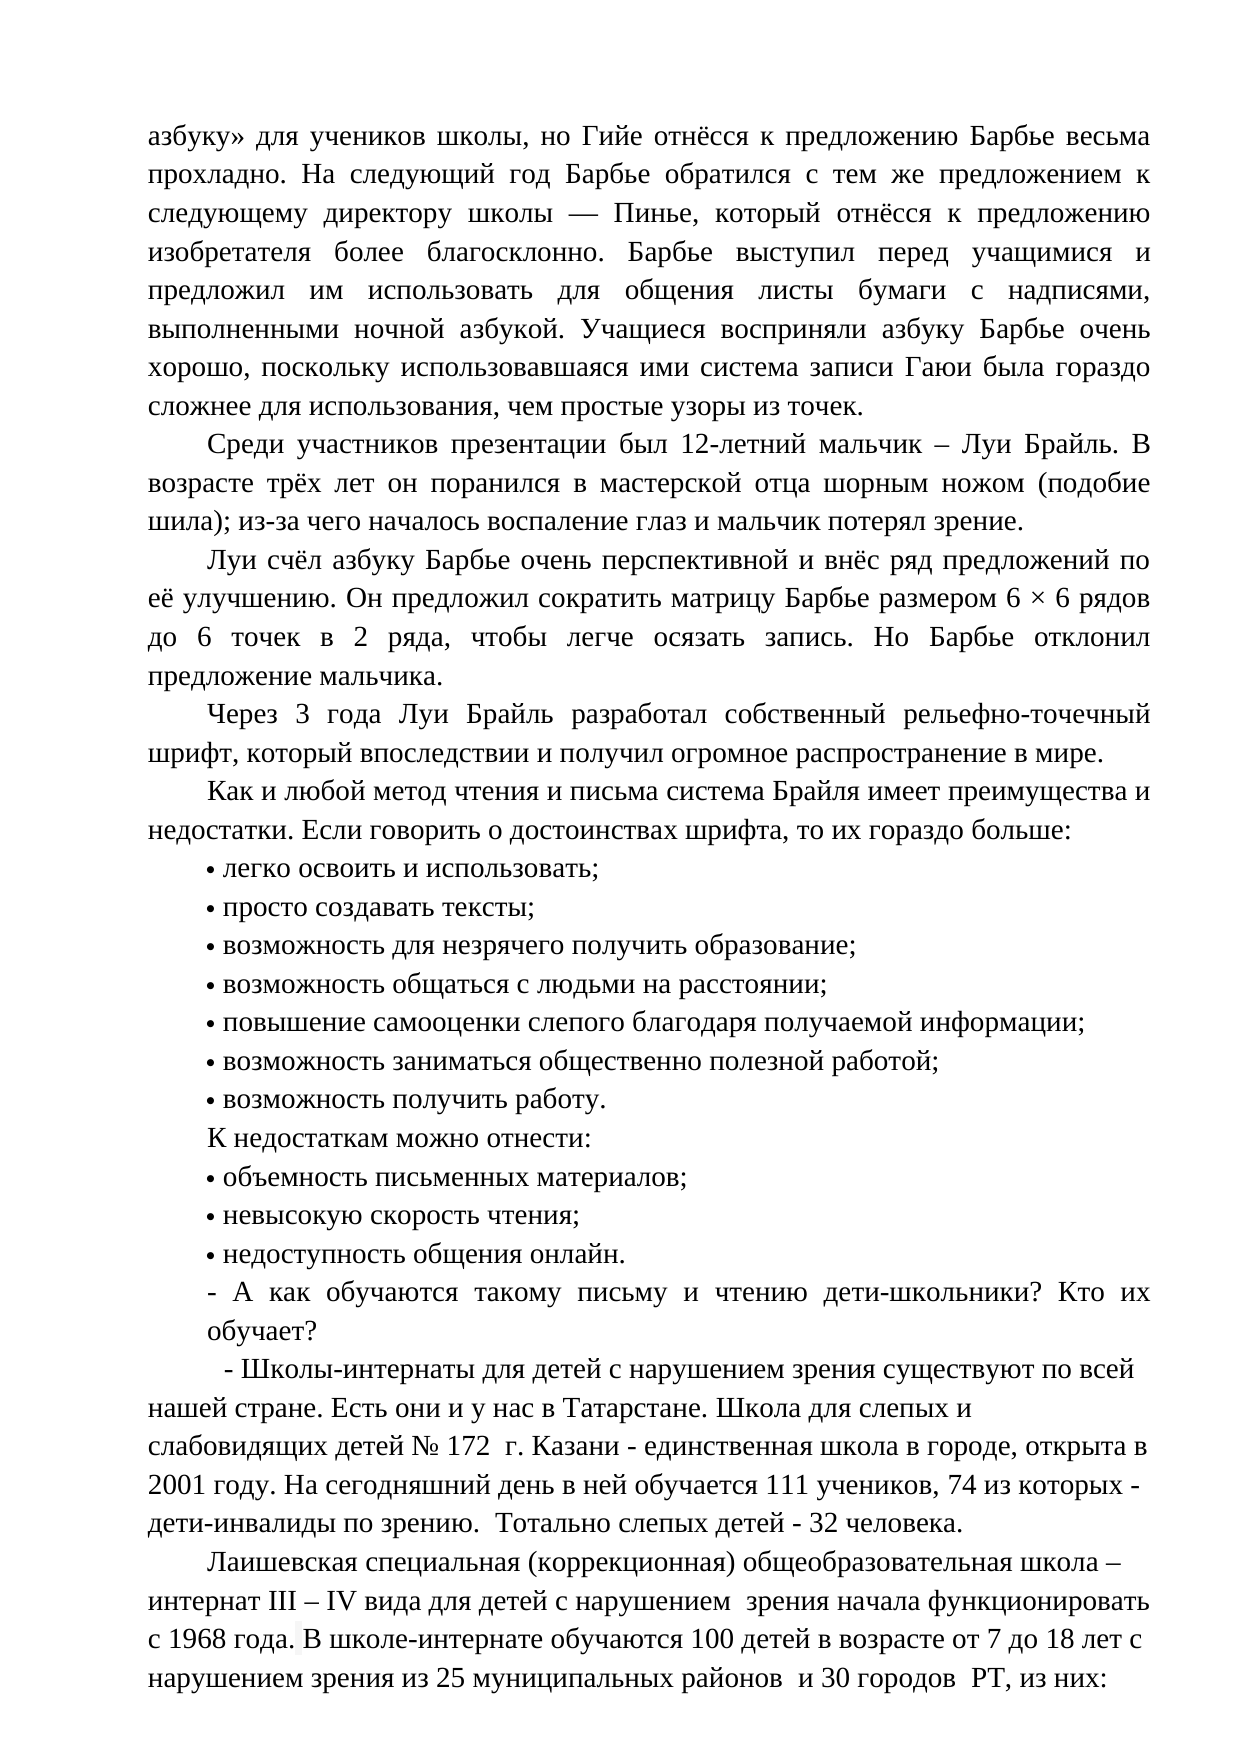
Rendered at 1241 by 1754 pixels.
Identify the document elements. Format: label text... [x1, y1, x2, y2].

list объемность письменных материалов; [148, 1159, 1152, 1192]
text нашей стране. Есть они и у нас в Татарстане. Школа для слепых и слабовидящих детей № 172 г. Казани - единственная школа в городе, открыта в 2001 году. На сегодняшний день в ней обучается 111 учеников, 74 из которых - дети-инвалиды по зрению. Тотально слепых детей - 32 человека. [148, 1390, 1152, 1539]
text Среди участников презентации был 12-летний мальчик – Луи Брайль. В возрасте трёх лет он поранился в мастерской отца шорным ножом (подобие шила); из-за чего началось воспаление глаз и мальчик потерял зрение. [148, 426, 1152, 537]
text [148, 118, 1152, 421]
list возможность для незрячего получить образование; [148, 927, 1152, 961]
text Через 3 года Луи Брайль разработал собственный рельефно-точечный шрифт, который впоследствии и получил огромное распространение в мире. [148, 696, 1152, 768]
list возможность заниматься общественно полезной работой; [148, 1043, 1152, 1077]
list недоступность общения онлайн. [148, 1236, 1152, 1269]
list возможность получить работу. [148, 1082, 1152, 1115]
list невысокую скорость чтения; [148, 1197, 1152, 1231]
text Как и любой метод чтения и письма система Брайля имеет преимущества и недостатки. Если говорить о достоинствах шрифта, то их гораздо больше: [148, 773, 1152, 845]
text К недостаткам можно отнести: [148, 1120, 1152, 1154]
list просто создавать тексты; [148, 889, 1152, 922]
text - Школы-интернаты для детей с нарушением зрения существуют по всей [148, 1351, 1152, 1385]
list повышение самооценки слепого благодаря получаемой информации; [148, 1004, 1152, 1038]
text Луи счёл азбуку Барбье очень перспективной и внёс ряд предложений по её улучшению. Он предложил сократить матрицу Барбье размером 6 × 6 рядов до 6 точек в 2 ряда, чтобы легче осязать запись. Но Барбье отклонил предложение мальчика. [148, 542, 1152, 691]
text Лаишевская специальная (коррекционная) общеобразовательная школа – интернат III – IV вида для детей с нарушением зрения начала функционировать с 1968 года. В школе-интернате обучаются 100 детей в возрасте от 7 до 18 лет с нарушением зрения из 25 муниципальных районов и 30 городов РТ, из них: [148, 1544, 1152, 1693]
text - А как обучаются такому письму и чтению дети-школьники? Кто их обучает? [207, 1274, 1152, 1346]
list легко освоить и использовать; [148, 850, 1152, 884]
list возможность общаться с людьми на расстоянии; [148, 966, 1152, 999]
